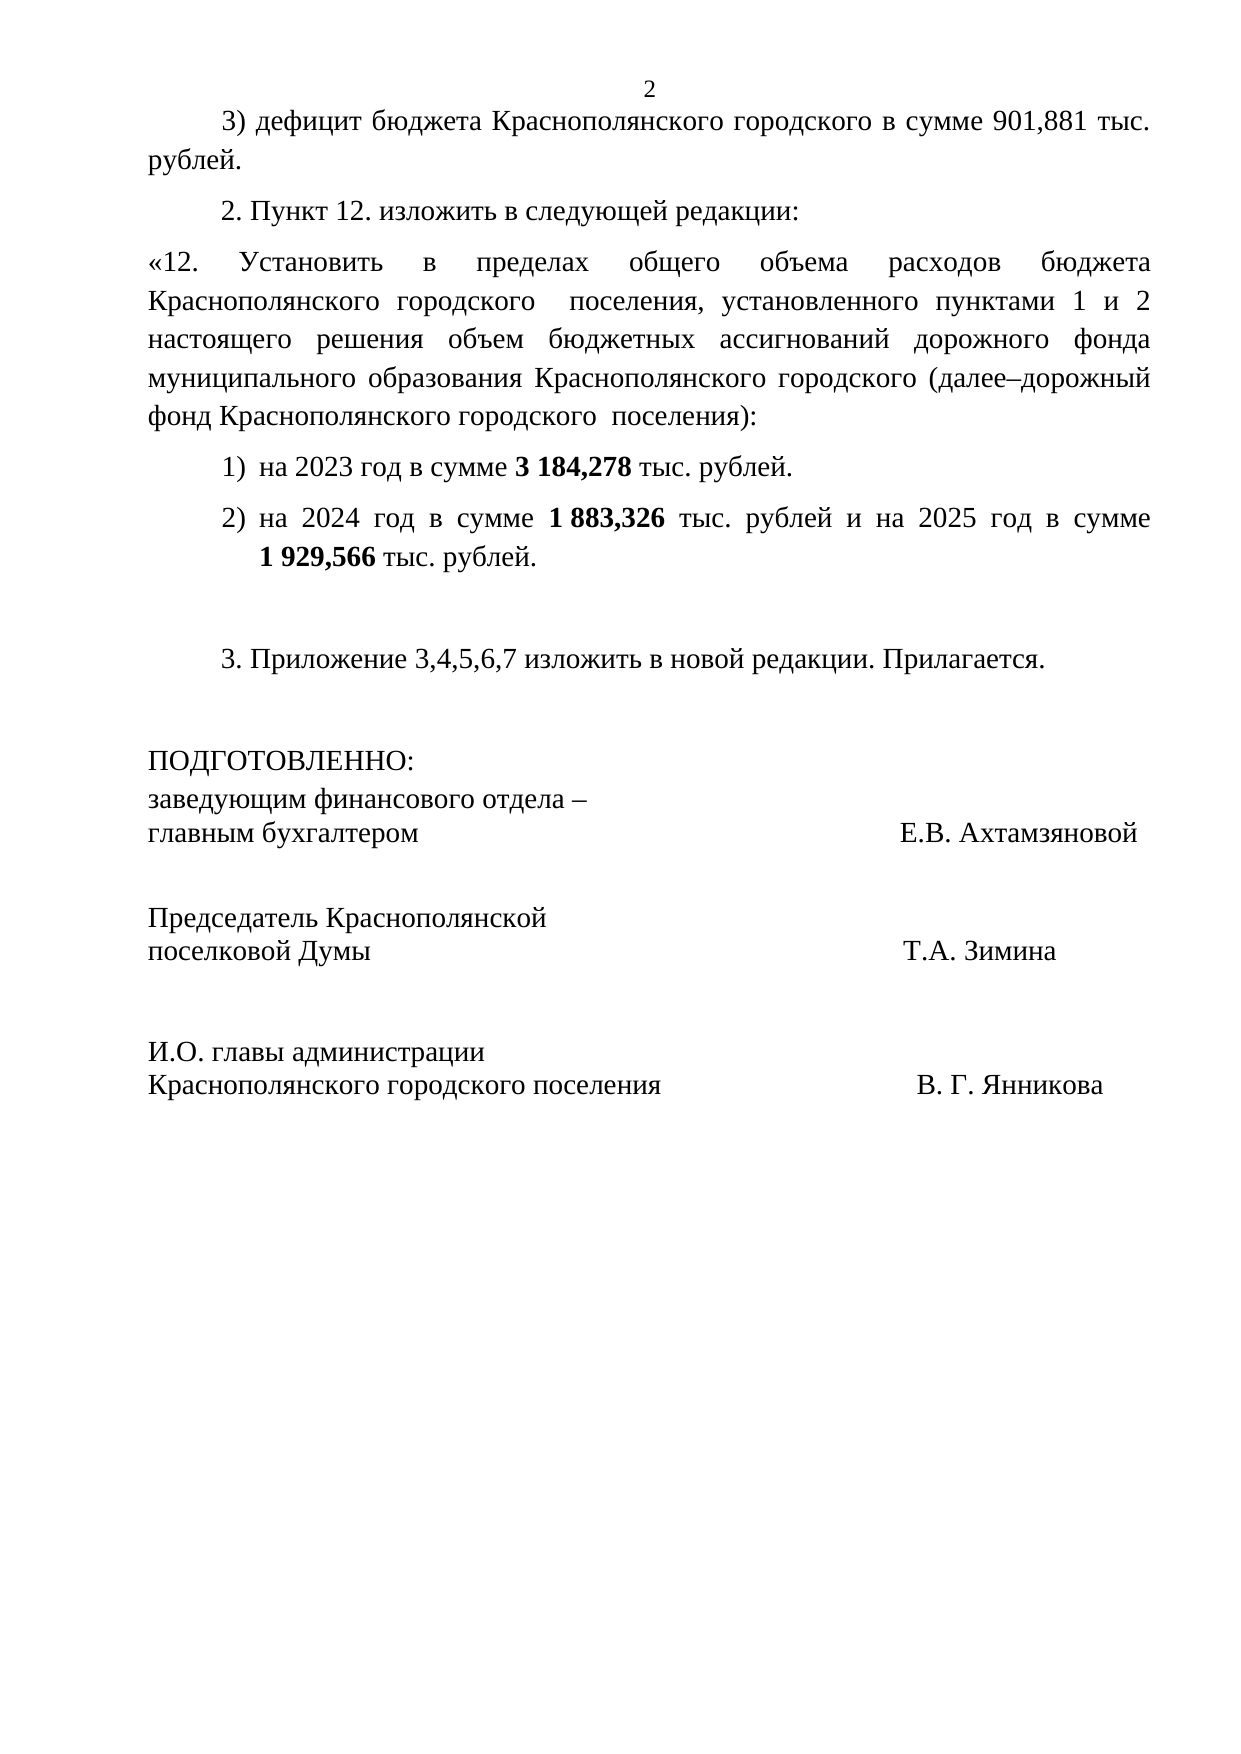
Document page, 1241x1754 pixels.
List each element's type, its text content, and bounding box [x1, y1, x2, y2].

text заведующим финансового отдела – [148, 782, 1152, 815]
text Краснополянского городского поселения В. Г. Янникова [148, 1067, 1152, 1101]
list на 2023 год в сумме 3 184,278 тыс. рублей. [221, 449, 1152, 483]
text поселковой Думы Т.А. Зимина [148, 933, 1152, 967]
text 2. Пункт 12. изложить в следующей редакции: [148, 193, 1152, 227]
list на 2024 год в сумме 1 883,326 тыс. рублей и на 2025 год в сумме 1 929,566 тыс. рублей. [221, 500, 1152, 572]
text И.О. главы администрации [148, 1034, 1152, 1067]
text «12. Установить в пределах общего объема расходов бюджета Краснополянского городского поселения, установленного пунктами 1 и 2 настоящего решения объем бюджетных ассигнований дорожного фонда муниципального образования Краснополянского городского (далее–дорожный фонд Краснополянского городского поселения): [148, 244, 1152, 432]
text Председатель Краснополянской [148, 900, 1152, 933]
text ПОДГОТОВЛЕННО: [148, 743, 1152, 777]
text 3. Приложение 3,4,5,6,7 изложить в новой редакции. Прилагается. [148, 641, 1152, 674]
text 3) дефицит бюджета Краснополянского городского в сумме 901,881 тыс. рублей. [148, 103, 1152, 176]
text главным бухгалтером Е.В. Ахтамзяновой [148, 815, 1152, 849]
